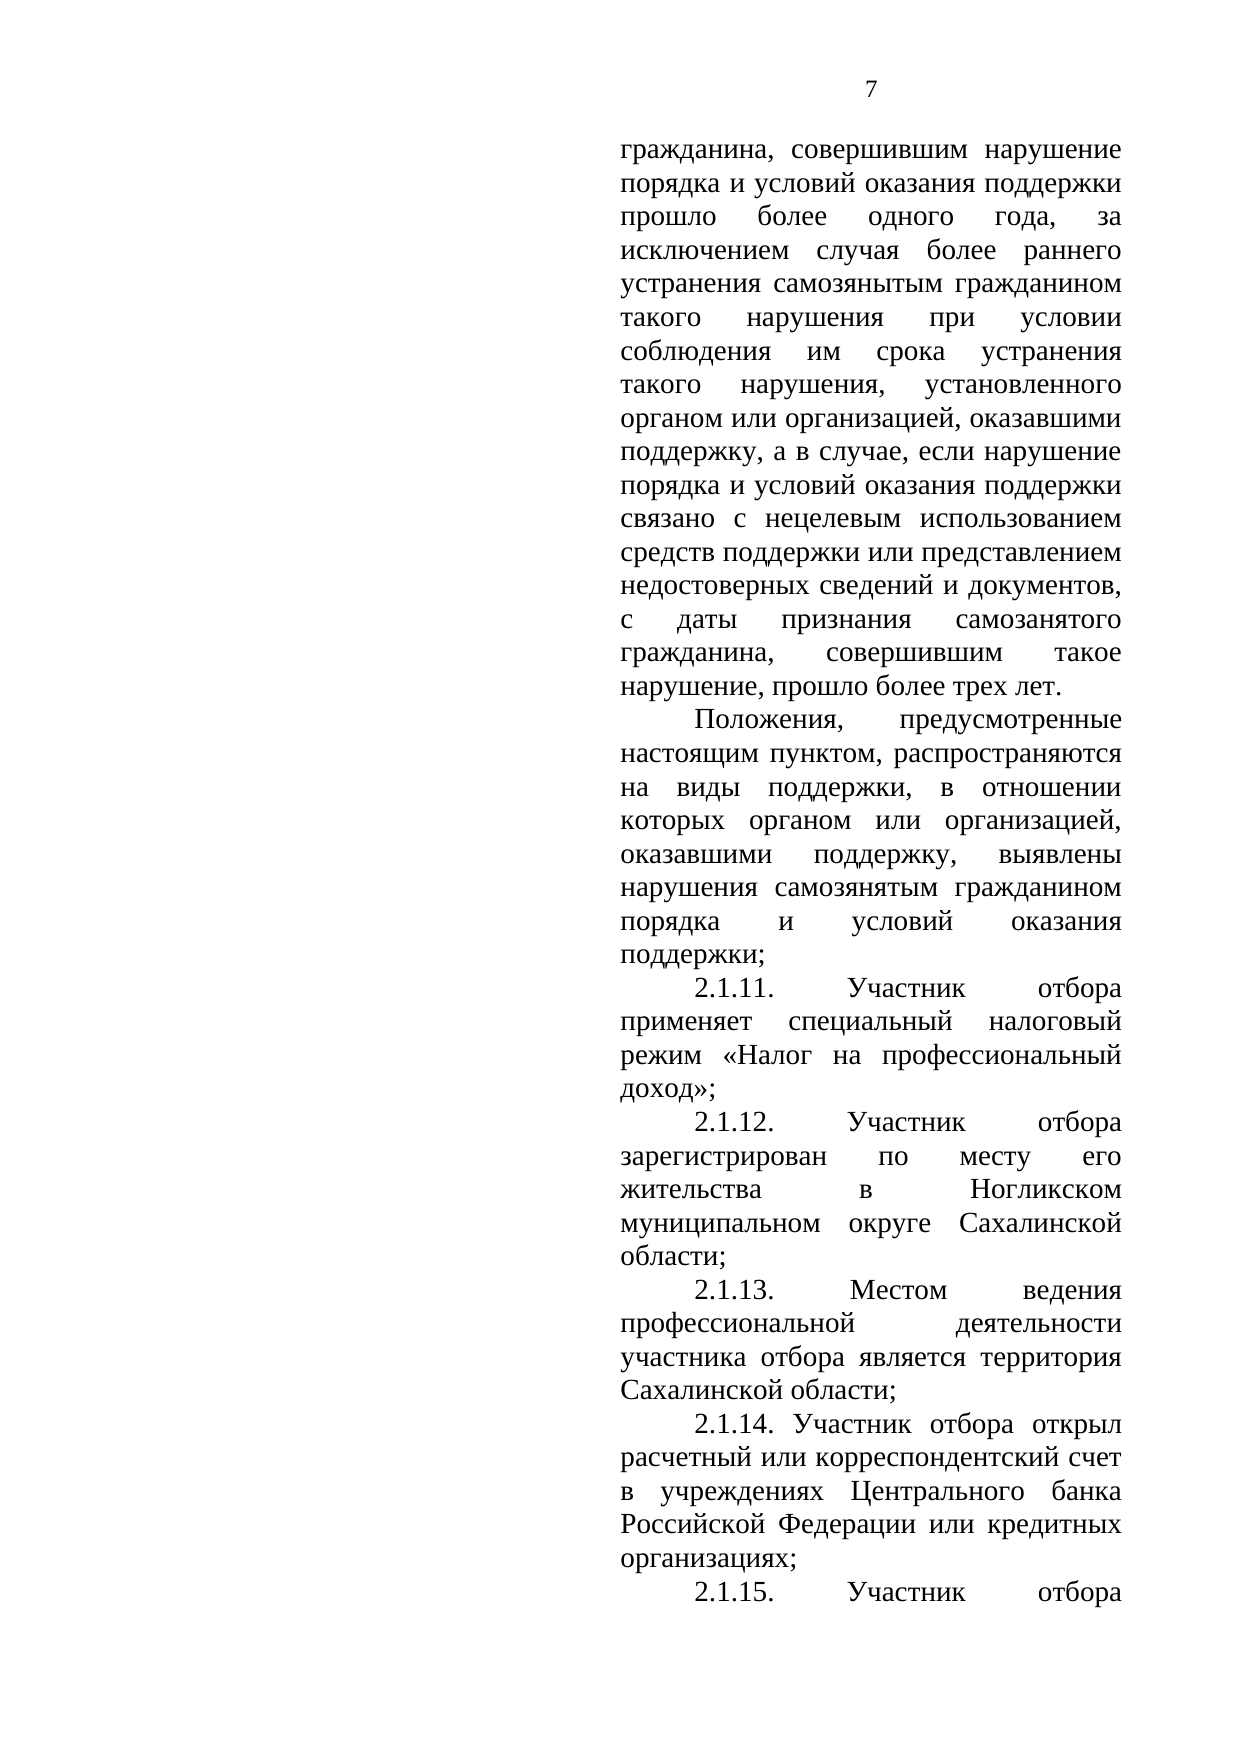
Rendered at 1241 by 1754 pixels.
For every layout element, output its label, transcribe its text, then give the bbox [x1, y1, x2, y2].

text Положения, предусмотренные настоящим пунктом, распространяются на виды поддержки, в отношении которых органом или организацией, оказавшими поддержку, выявлены нарушения самозянятым гражданином порядка и условий оказания поддержки; [620, 702, 1122, 970]
text 2.1.14. Участник отбора открыл расчетный или корреспондентский счет в учреждениях Центрального банка Российской Федерации или кредитных организациях; [620, 1406, 1122, 1574]
text 2.1.13. Местом ведения профессиональной деятельности участника отбора является территория Сахалинской области; [620, 1272, 1122, 1406]
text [620, 1574, 1122, 1607]
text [620, 131, 1122, 702]
text 2.1.11. Участник отбора применяет специальный налоговый режим «Налог на профессиональный доход»; [620, 970, 1122, 1104]
text 2.1.12. Участник отбора зарегистрирован по месту его жительства в Ногликском муниципальном округе Сахалинской области; [620, 1104, 1122, 1272]
